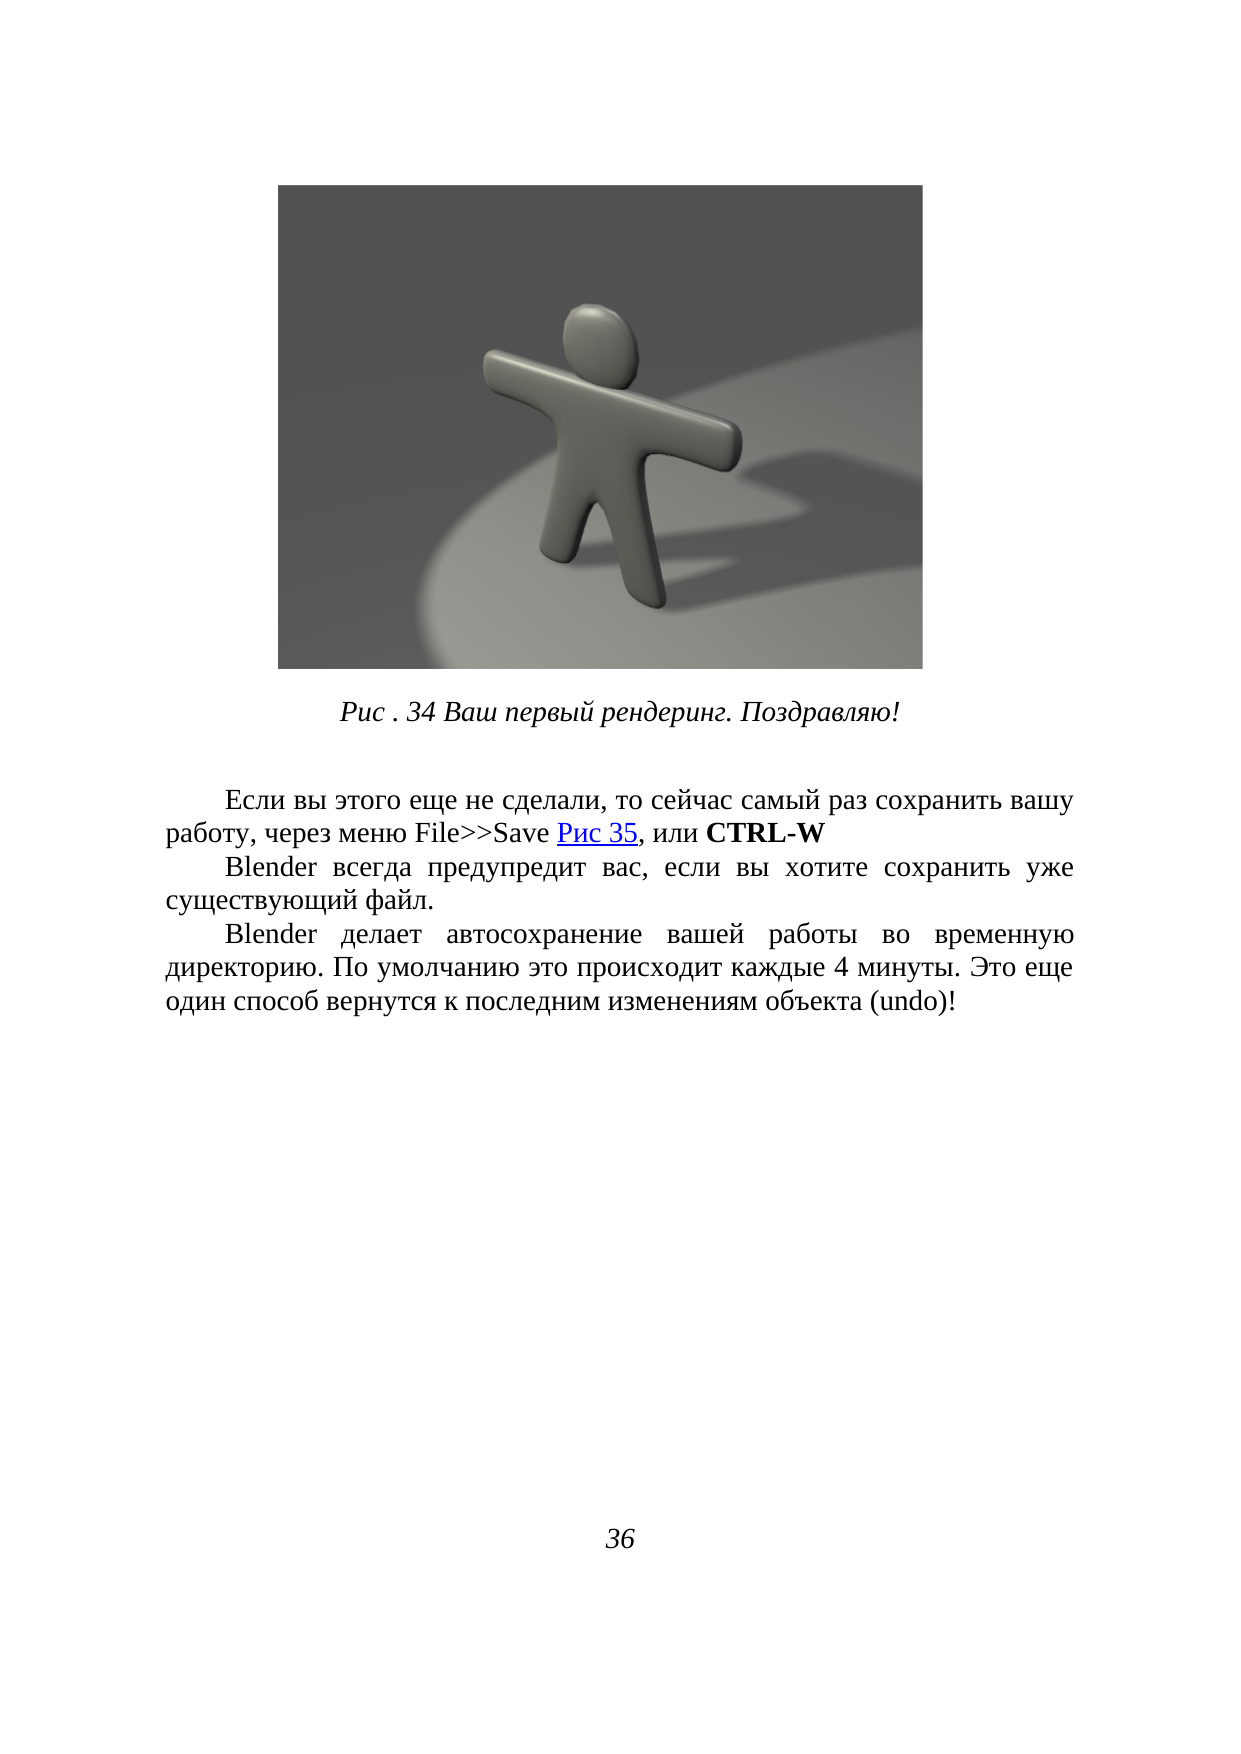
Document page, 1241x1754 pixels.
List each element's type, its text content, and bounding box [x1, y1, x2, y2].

text Blender всегда предупредит вас, если вы хотите сохранить уже существующий файл. [165, 849, 1075, 916]
text Рис . 34 Ваш первый рендеринг. Поздравляю! [165, 694, 1075, 727]
picture [273, 165, 967, 673]
text Blender делает автосохранение вашей работы во временную директорию. По умолчанию это происходит каждые 4 минуты. Это еще один способ вернутся к последним изменениям объекта (undo)! [165, 916, 1075, 1017]
text Если вы этого еще не сделали, то сейчас самый раз сохранить вашу работу, через меню File>>Save Рис 35, или CTRL-W [165, 782, 1075, 849]
